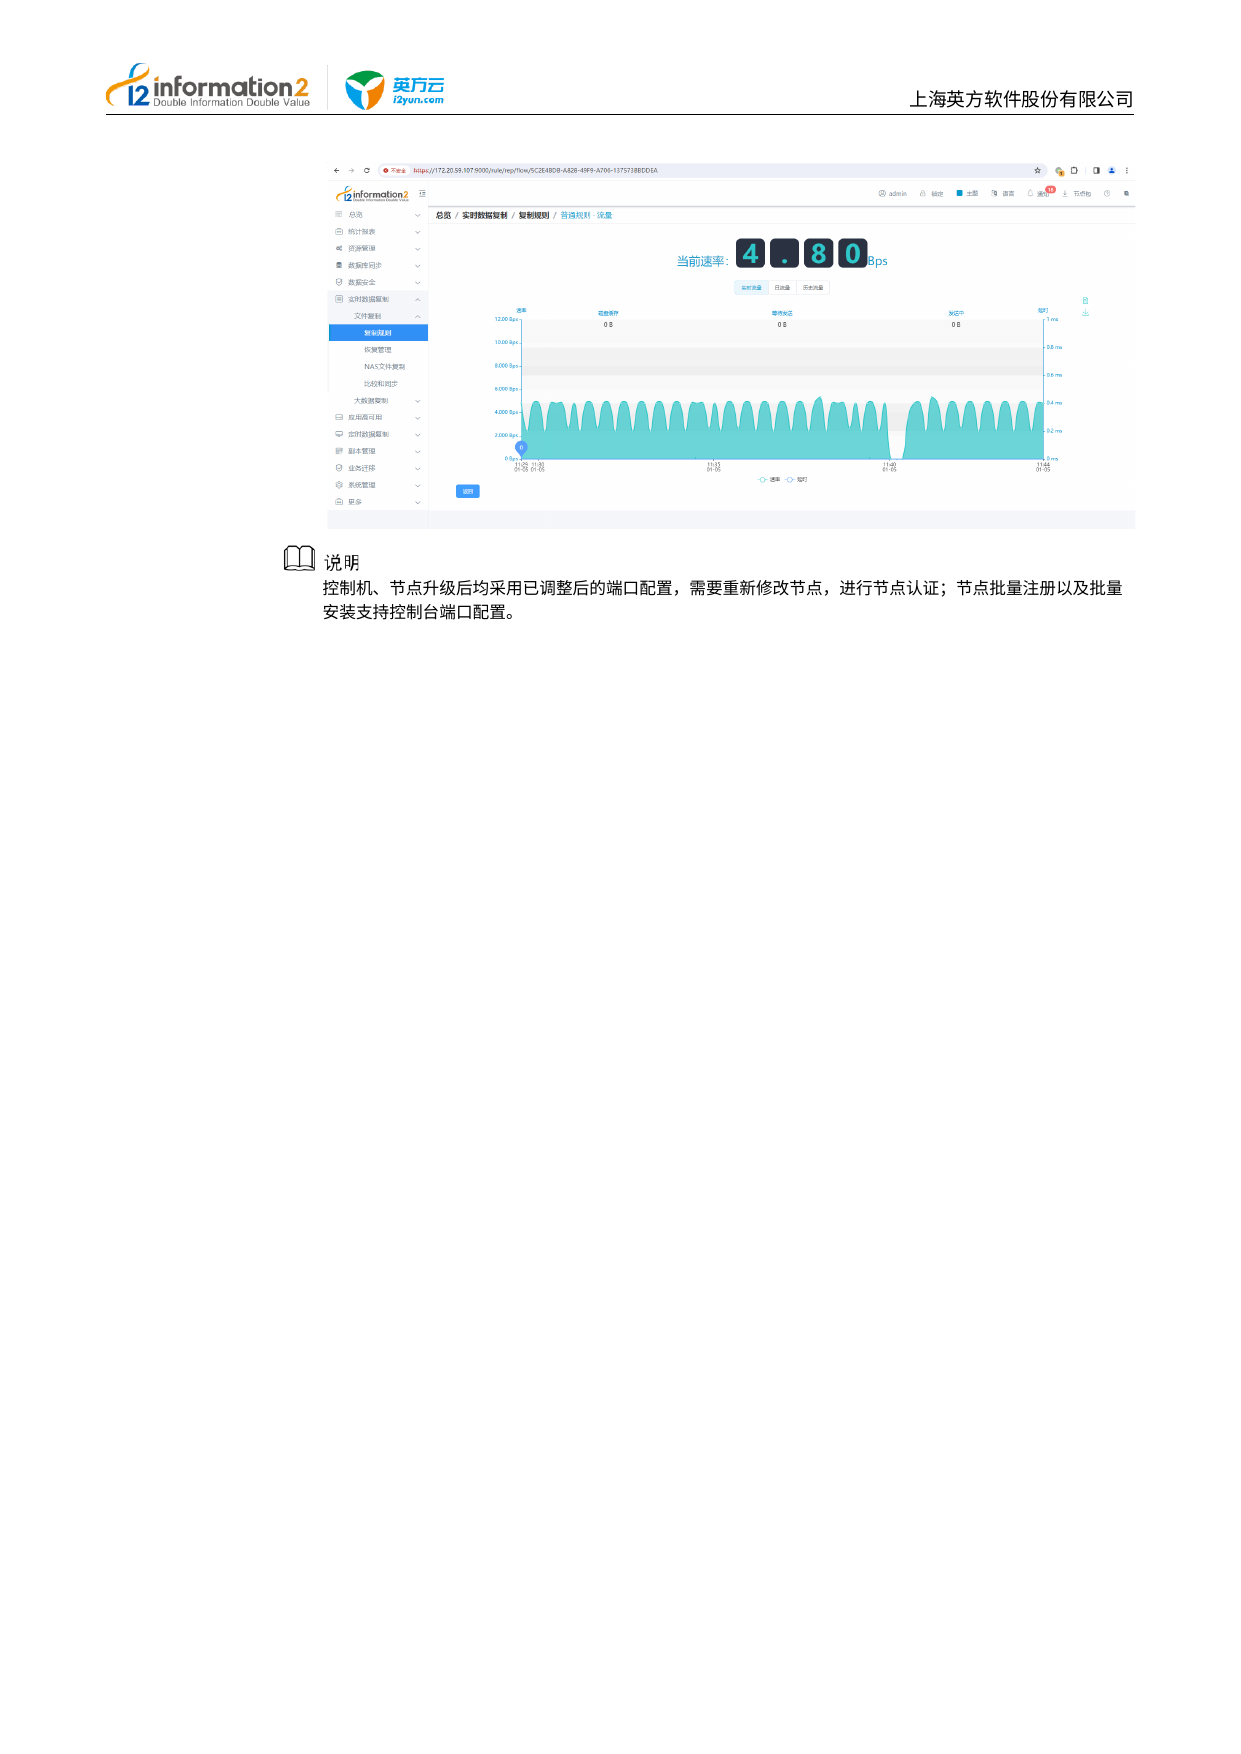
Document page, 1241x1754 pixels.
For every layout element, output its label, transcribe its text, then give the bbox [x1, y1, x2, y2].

picture [327, 162, 1136, 529]
text 控制机、节点升级后均采用已调整后的端口配置，需要重新修改节点，进行节点认证；节点批量注册以及批量安装支持控制台端口配置。 [322, 575, 1134, 623]
picture [283, 545, 359, 571]
picture [105, 52, 444, 110]
picture [432, 85, 444, 90]
